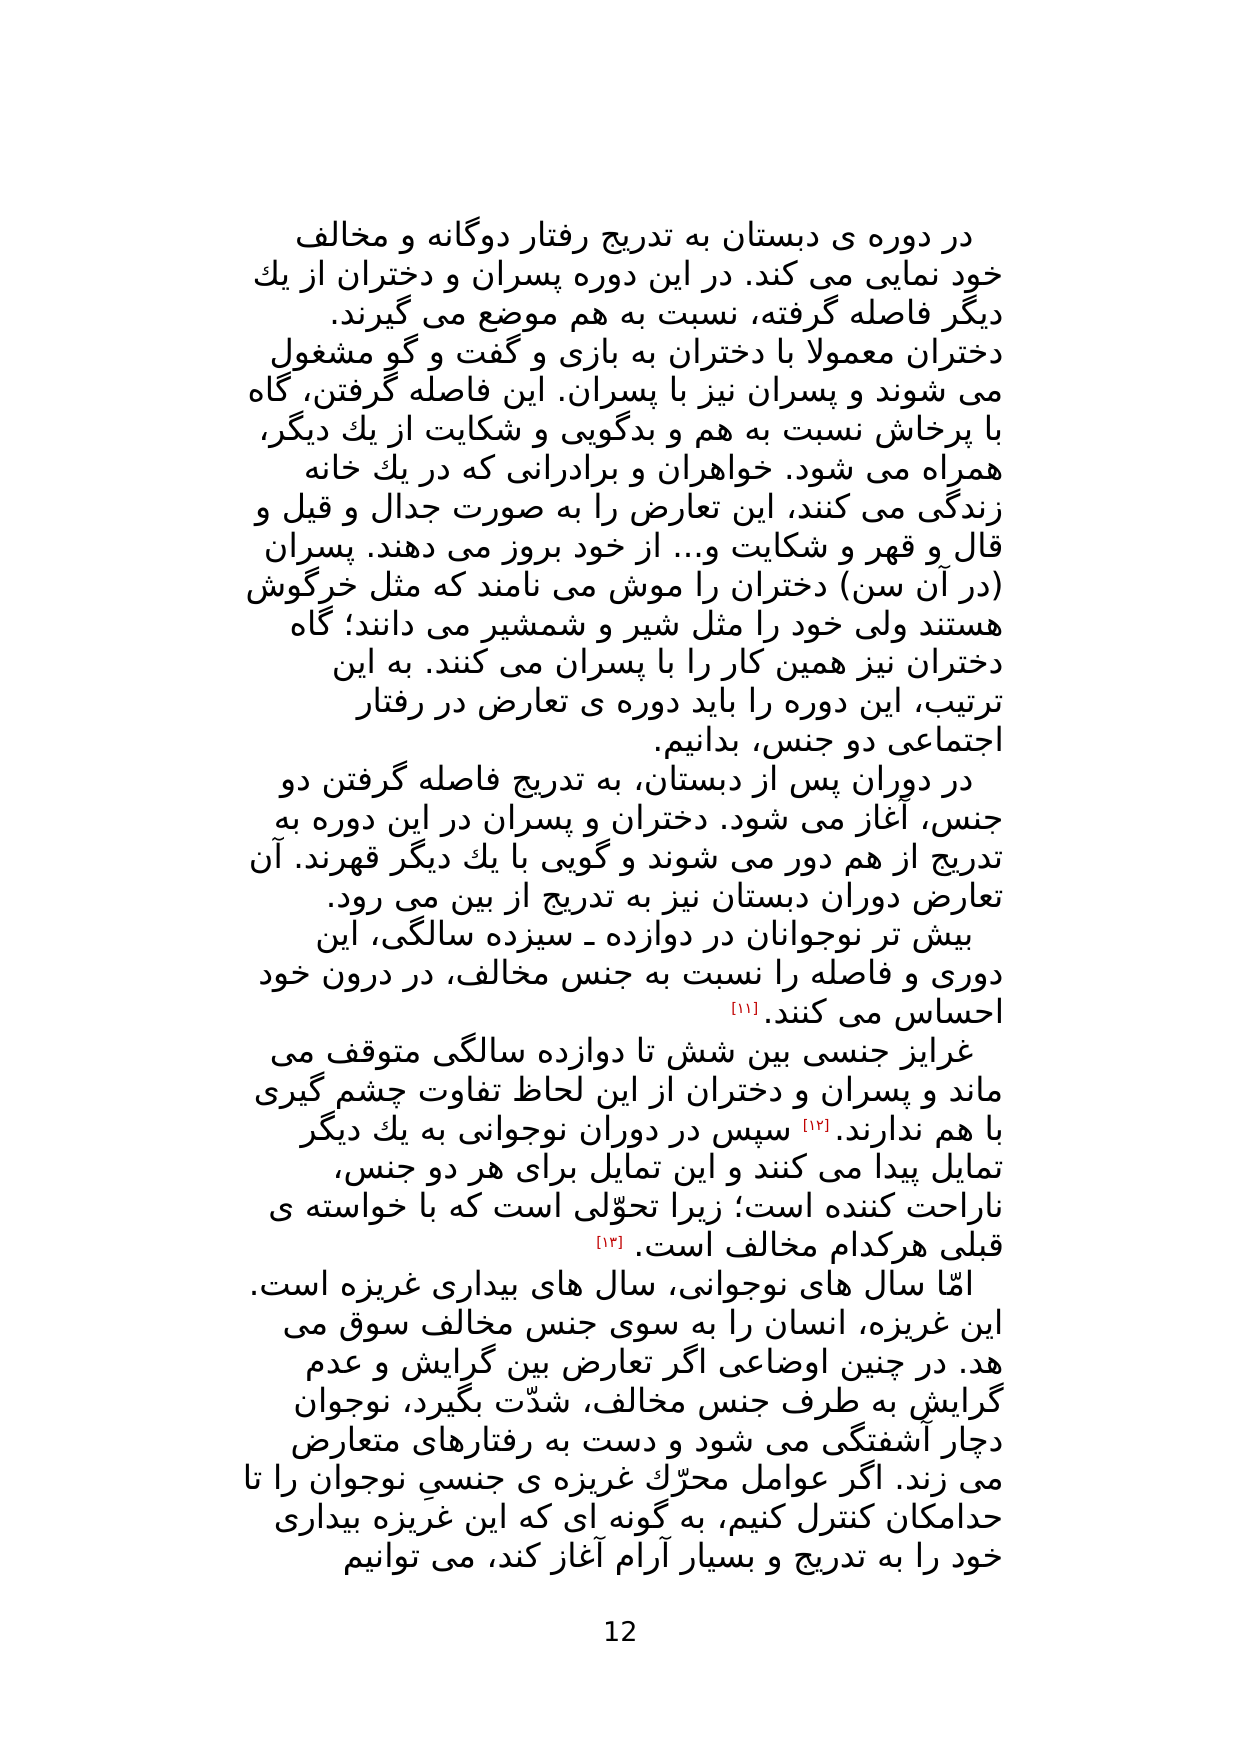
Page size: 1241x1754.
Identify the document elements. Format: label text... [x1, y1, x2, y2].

text بيش تر نوجوانان در دوازده ـ سيزده سالگى، اين دورى و فاصله را نسبت به جنس مخالف، در درون خود احساس مى كنند. [١١] [236, 915, 1004, 1031]
text در دوران پس از دبستان، به تدريج فاصله گرفتن دو جنس، آغاز مى شود. دختران و پسران در اين دوره به تدريج از هم دور مى شوند و گويى با يك ديگر قهرند. آن تعارض دوران دبستان نيز به تدريج از بين مى رود. [236, 759, 1004, 915]
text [236, 1264, 1004, 1575]
text در دوره ى دبستان به تدريج رفتار دوگانه و مخالف خود نمايى مى كند. در اين دوره پسران و دختران از يك ديگر فاصله گرفته، نسبت به هم موضع مى گيرند. دختران معمولا با دختران به بازى و گفت و گو مشغول مى شوند و پسران نيز با پسران. اين فاصله گرفتن، گاه با پرخاش نسبت به هم و بدگويى و شكايت از يك ديگر، همراه مى شود. خواهران و برادرانى كه در يك خانه زندگى مى كنند، اين تعارض را به صورت جدال و قيل و قال و قهر و شكايت و... از خود بروز مى دهند. پسران (در آن سن) دختران را موش مى نامند كه مثل خرگوش هستند ولى خود را مثل شير و شمشير مى دانند؛ گاه دختران نيز همين كار را با پسران مى كنند. به اين ترتيب، اين دوره را بايد دوره ى تعارض در رفتار اجتماعى دو جنس، بدانيم. [236, 216, 1004, 759]
text غرايز جنسى بين شش تا دوازده سالگى متوقف مى ماند و پسران و دختران از اين لحاظ تفاوت چشم گيرى با هم ندارند. [١٢] سپس در دوران نوجوانى به يك ديگر تمايل پيدا مى كنند و اين تمايل براى هر دو جنس، ناراحت كننده است؛ زيرا تحوّلى است كه با خواسته ى قبلى هركدام مخالف است. [١٣] [236, 1031, 1004, 1264]
